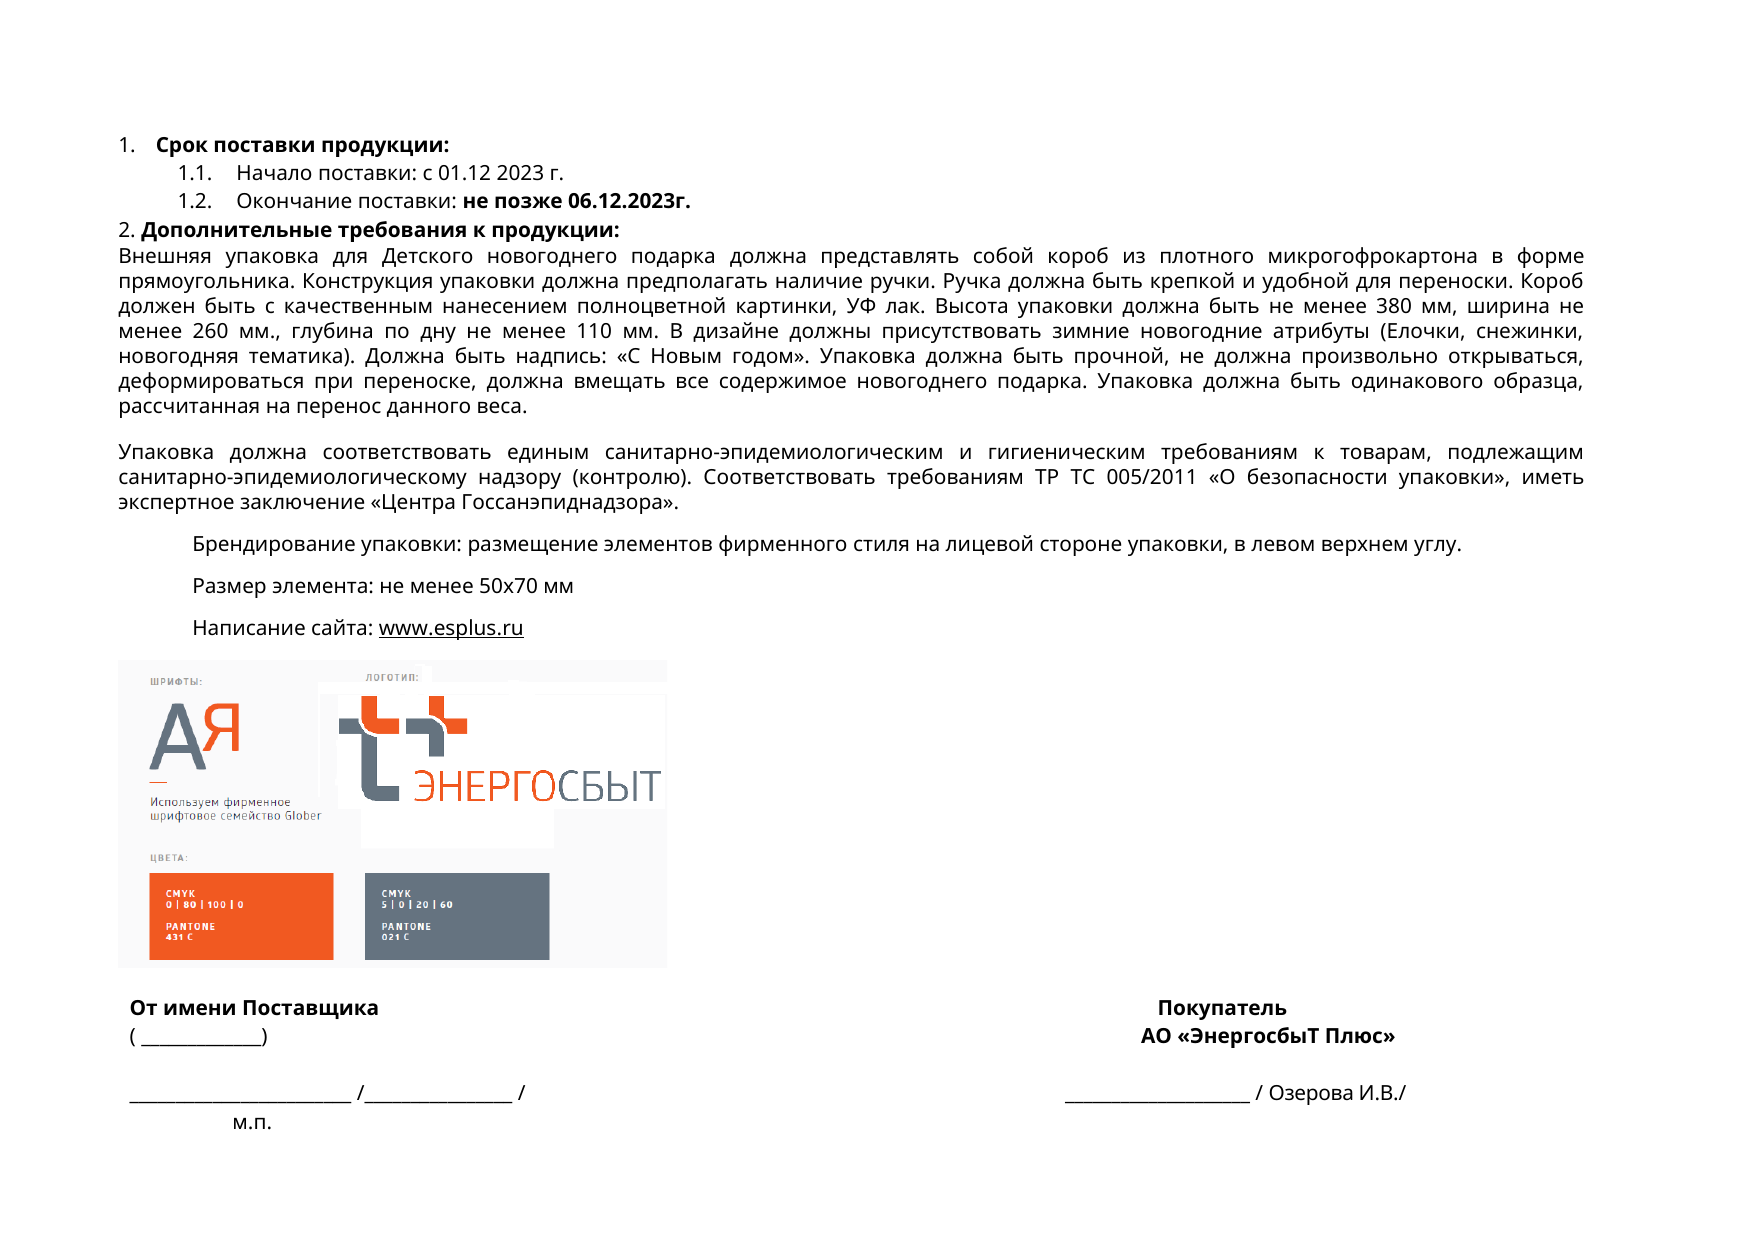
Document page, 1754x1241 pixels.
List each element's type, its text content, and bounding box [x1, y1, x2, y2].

text Написание сайта: www.esplus.ru [118, 618, 1586, 639]
text Брендирование упаковки: размещение элементов фирменного стиля на лицевой стороне упаковки, в левом верхнем углу. [726, 535, 1586, 556]
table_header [118, 993, 794, 1135]
list Начало поставки: с 01.12 2023 г. [177, 158, 1586, 186]
text 2. Дополнительные требования к продукции: [118, 215, 1586, 243]
list Окончание поставки: не позже 06.12.2023г. [177, 186, 1586, 215]
text Брендирование упаковки: размещение элементов фирменного стиля на лицевой стороне упаковки, в левом верхнем углу. [118, 535, 725, 556]
text Упаковка должна соответствовать единым санитарно-эпидемиологическим и гигиеническим требованиям к товарам, подлежащим санитарно-эпидемиологическому надзору (контролю). Соответствовать требованиям ТР ТС 005/2011 «О безопасности упаковки», иметь экспертное заключение «Центра Госсанэпиднадзора». [118, 439, 1586, 514]
text Внешняя упаковка для Детского новогоднего подарка должна представлять собой короб из плотного микрогофрокартона в форме прямоугольника. Конструкция упаковки должна предполагать наличие ручки. Ручка должна быть крепкой и удобной для переноски. Короб должен быть с качественным нанесением полноцветной картинки, УФ лак. Высота упаковки должна быть не менее 380 мм, ширина не менее 260 мм., глубина по дну не менее 110 мм. В дизайне должны присутствовать зимние новогодние атрибуты (Елочки, снежинки, новогодняя тематика). Должна быть надпись: «С Новым годом». Упаковка должна быть прочной, не должна произвольно открываться, деформироваться при переноске, должна вмещать все содержимое новогоднего подарка. Упаковка должна быть одинакового образца, рассчитанная на перенос данного веса. [118, 243, 1586, 418]
picture [118, 660, 668, 968]
list Срок поставки продукции: [118, 133, 1636, 158]
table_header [794, 993, 1650, 1135]
text Размер элемента: не менее 50х70 мм [118, 577, 1586, 597]
